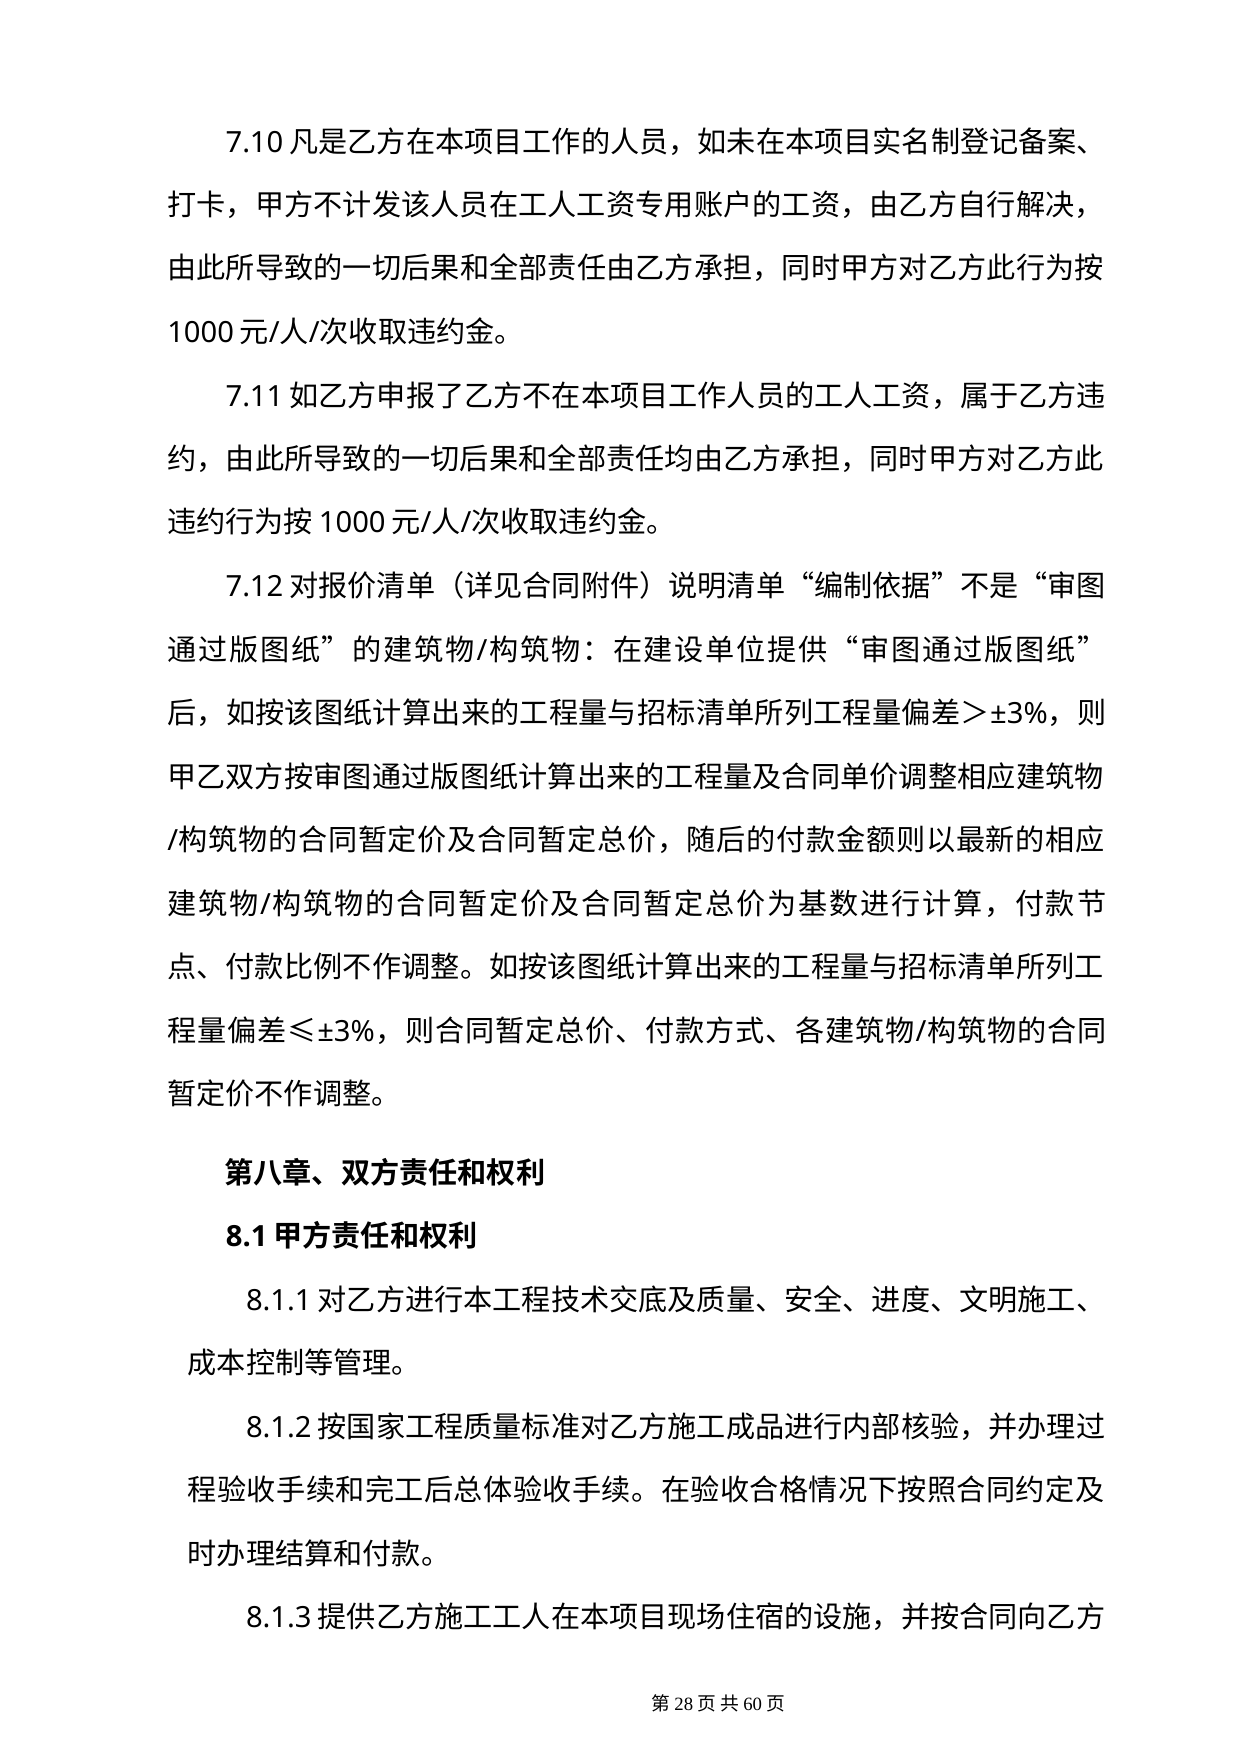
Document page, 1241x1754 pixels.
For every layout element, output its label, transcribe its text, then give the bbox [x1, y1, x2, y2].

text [187, 1594, 1106, 1636]
text 7.10凡是乙方在本项目工作的人员，如未在本项目实名制登记备案、打卡，甲方不计发该人员在工人工资专用账户的工资，由乙方自行解决，由此所导致的一切后果和全部责任由乙方承担，同时甲方对乙方此行为按1000元/人/次收取违约金。 [167, 118, 1106, 351]
text 7.12对报价清单（详见合同附件）说明清单“编制依据”不是“审图通过版图纸”的建筑物/构筑物：在建设单位提供“审图通过版图纸”后，如按该图纸计算出来的工程量与招标清单所列工程量偏差＞±3%，则甲乙双方按审图通过版图纸计算出来的工程量及合同单价调整相应建筑物/构筑物的合同暂定价及合同暂定总价，随后的付款金额则以最新的相应建筑物/构筑物的合同暂定价及合同暂定总价为基数进行计算，付款节点、付款比例不作调整。如按该图纸计算出来的工程量与招标清单所列工程量偏差≤±3%，则合同暂定总价、付款方式、各建筑物/构筑物的合同暂定价不作调整。 [167, 563, 1106, 1113]
text 8.1甲方责任和权利 [167, 1213, 1106, 1255]
text 8.1.2按国家工程质量标准对乙方施工成品进行内部核验，并办理过程验收手续和完工后总体验收手续。在验收合格情况下按照合同约定及时办理结算和付款。 [187, 1403, 1106, 1573]
text 8.1.1对乙方进行本工程技术交底及质量、安全、进度、文明施工、成本控制等管理。 [187, 1276, 1106, 1382]
text 第八章、双方责任和权利 [166, 1149, 1106, 1192]
text 7.11如乙方申报了乙方不在本项目工作人员的工人工资，属于乙方违约，由此所导致的一切后果和全部责任均由乙方承担，同时甲方对乙方此违约行为按1000元/人/次收取违约金。 [167, 372, 1106, 541]
